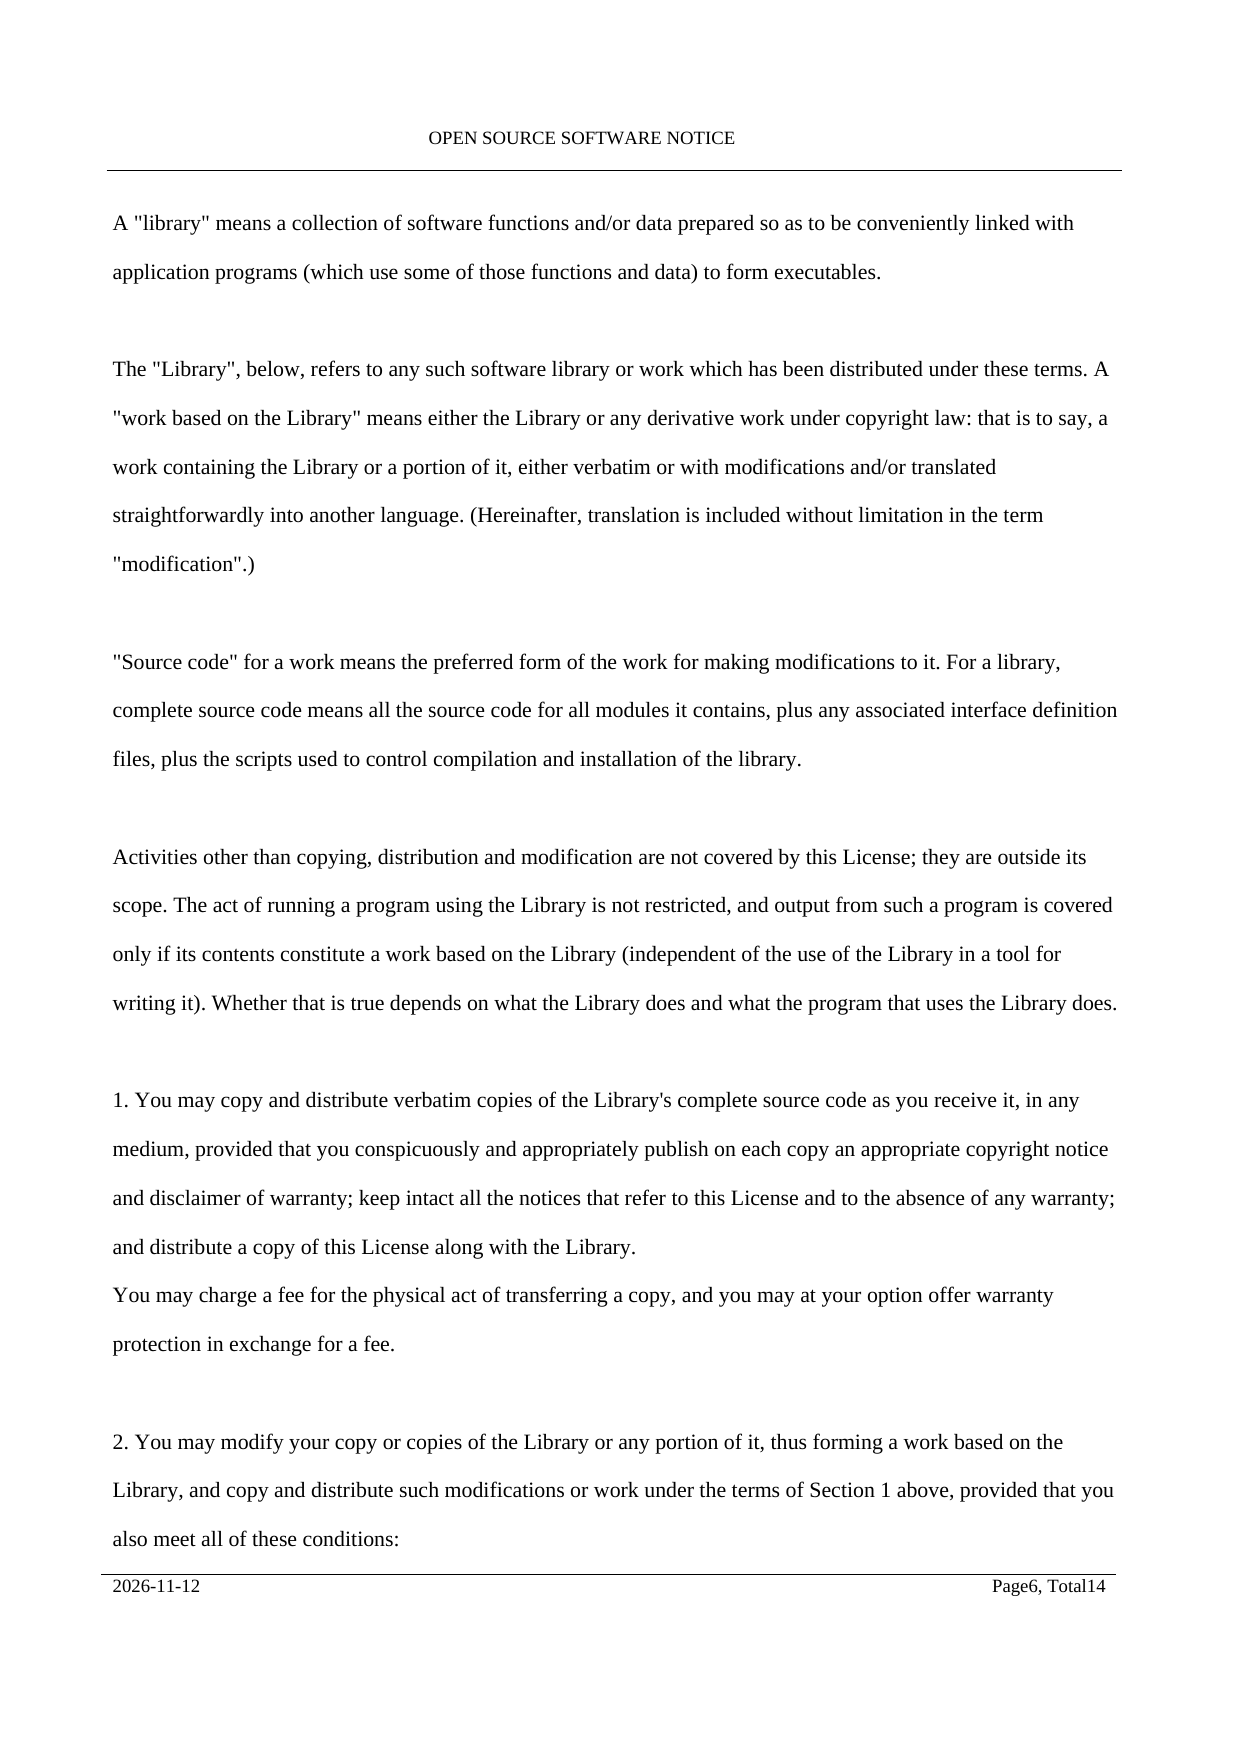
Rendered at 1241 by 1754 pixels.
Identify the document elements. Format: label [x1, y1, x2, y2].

text [112, 206, 1128, 1555]
